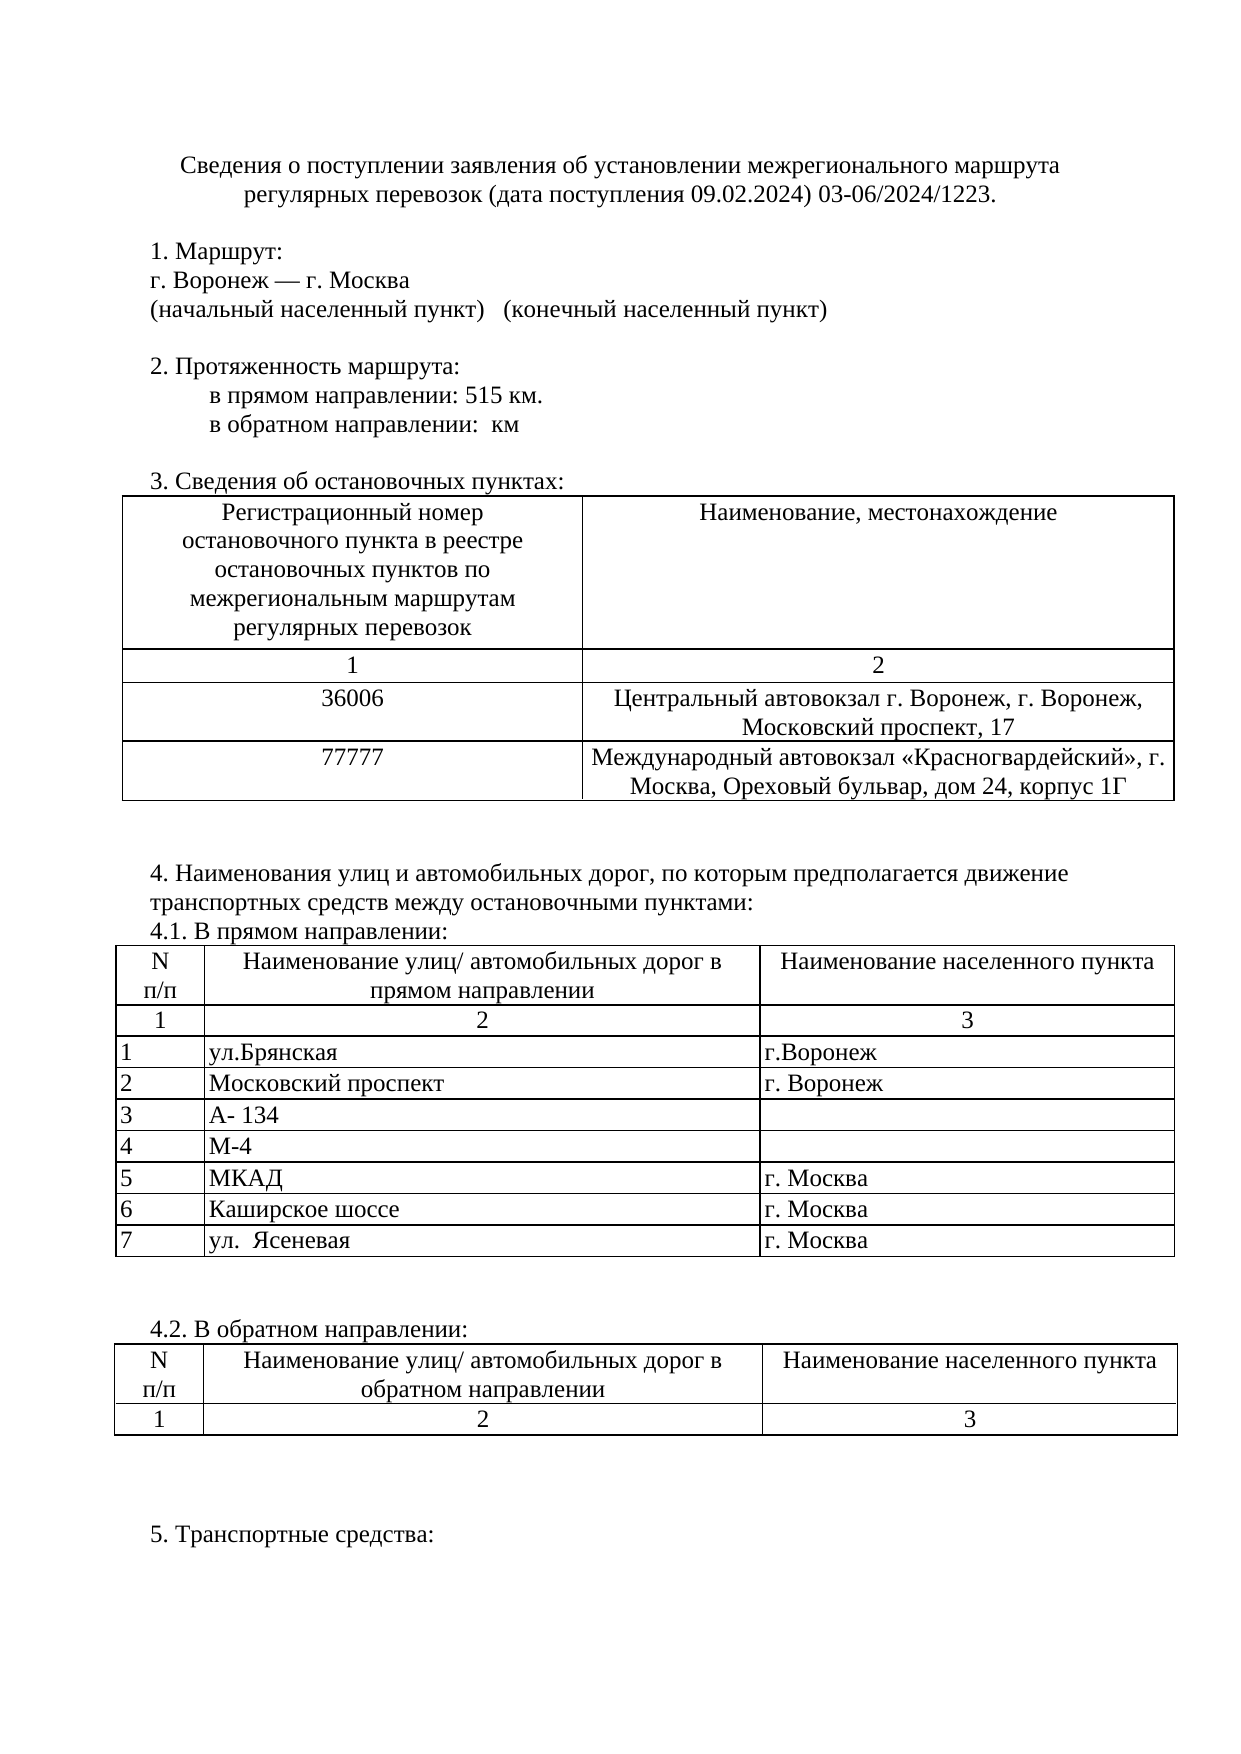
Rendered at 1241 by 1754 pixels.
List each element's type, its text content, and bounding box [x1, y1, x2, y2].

text 4.1. В прямом направлении: [150, 916, 1090, 945]
table_cell МКАД [205, 1163, 759, 1193]
table_cell 6 [117, 1194, 204, 1224]
table_cell [761, 1131, 1174, 1161]
table_cell Центральный автовокзал г. Воронеж, г. Воронеж, Московский проспект, 17 [583, 683, 1173, 740]
table_cell 1 [115, 1404, 203, 1434]
table_cell 2 [204, 1404, 762, 1434]
table_cell Московский проспект [205, 1068, 759, 1098]
table_header Регистрационный номер остановочного пункта в реестре остановочных пунктов по межрегиональным маршрутам регулярных перевозок [123, 497, 582, 648]
table_cell 5 [117, 1163, 204, 1193]
text 2. Протяженность маршрута: [150, 351, 1090, 380]
table_cell ул. Ясеневая [205, 1226, 759, 1256]
table_cell 2 [117, 1068, 204, 1098]
text в обратном направлении: км [150, 409, 1090, 437]
text 4. Наименования улиц и автомобильных дорог, по которым предполагается движение транспортных средств между остановочными пунктами: [150, 858, 1090, 916]
table_cell 2 [205, 1006, 759, 1035]
table_cell 3 [117, 1100, 204, 1130]
text 5. Транспортные средства: [150, 1519, 1090, 1548]
table_cell 3 [763, 1403, 1177, 1434]
table_header Наименование, местонахождение [583, 497, 1173, 648]
table_cell 77777 [123, 742, 582, 799]
table_cell М-4 [205, 1131, 759, 1161]
table_cell А- 134 [205, 1100, 759, 1130]
table_header Наименование населенного пункта [761, 946, 1174, 1004]
text г. Воронеж — г. Москва [150, 265, 1090, 294]
table_cell [761, 1100, 1174, 1130]
table_cell Международный автовокзал «Красногвардейский», г. Москва, Ореховый бульвар, дом 24, корпус 1Г [583, 742, 1173, 799]
table_header N п/п [117, 946, 204, 1004]
text в прямом направлении: 515 км. [150, 380, 1090, 409]
table_cell 3 [761, 1006, 1174, 1035]
text 4.2. В обратном направлении: [150, 1314, 1090, 1343]
table_cell 36006 [123, 683, 582, 740]
text 3. Сведения об остановочных пунктах: [150, 466, 1090, 495]
table_cell г. Москва [761, 1194, 1174, 1224]
table_cell 7 [117, 1226, 204, 1256]
table_cell 2 [583, 650, 1173, 681]
table_cell г. Воронеж [761, 1068, 1174, 1098]
table_cell 1 [117, 1037, 204, 1067]
table_header Наименование улиц/ автомобильных дорог в обратном направлении [204, 1345, 762, 1402]
text Сведения о поступлении заявления об установлении межрегионального маршрута регулярных перевозок (дата поступления 09.02.2024) 03-06/2024/1223. [150, 150, 1090, 207]
table_cell г. Москва [761, 1226, 1174, 1256]
table_cell 1 [123, 650, 582, 681]
table_cell г.Воронеж [761, 1037, 1174, 1067]
table_cell ул.Брянская [205, 1037, 759, 1067]
table_cell 1 [117, 1006, 204, 1035]
table_header Наименование улиц/ автомобильных дорог в прямом направлении [205, 946, 759, 1004]
text 1. Маршрут: [150, 236, 1090, 265]
table_cell г. Москва [761, 1163, 1174, 1193]
table_cell Каширское шоссе [205, 1194, 759, 1224]
text (начальный населенный пункт) (конечный населенный пункт) [150, 294, 1090, 322]
table_header Наименование населенного пункта [763, 1345, 1177, 1402]
table_cell 4 [117, 1131, 204, 1161]
table_header N п/п [115, 1345, 203, 1402]
